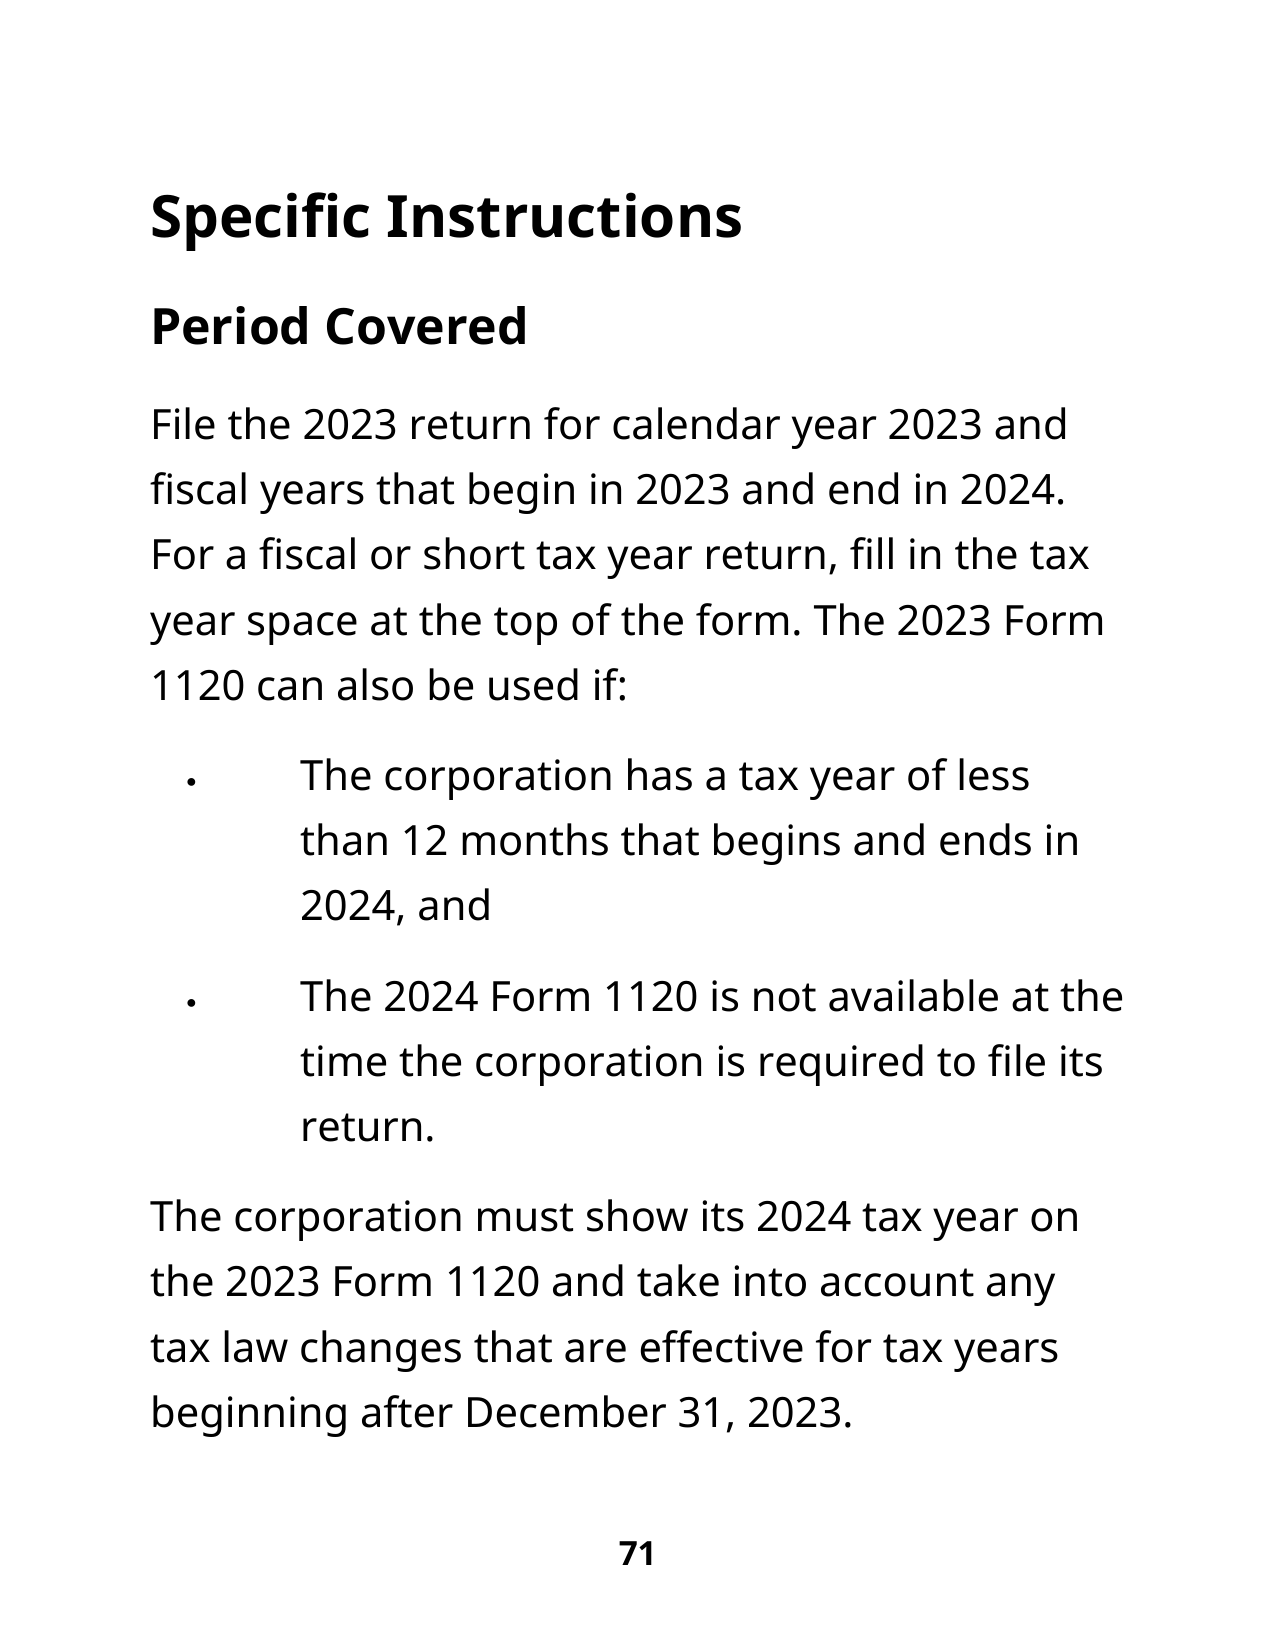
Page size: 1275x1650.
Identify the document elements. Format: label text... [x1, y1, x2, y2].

text The corporation must show its 2024 tax year on the 2023 Form 1120 and take into account any tax law changes that are effective for tax years beginning after December 31, 2023. [150, 1187, 1125, 1439]
subtitle Period Covered [150, 291, 1125, 359]
text File the 2023 return for calendar year 2023 and fiscal years that begin in 2023 and end in 2024. For a fiscal or short tax year return, fill in the tax year space at the top of the form. The 2023 Form 1120 can also be used if: [150, 395, 1125, 712]
text The corporation has a tax year of less than 12 months that begins and ends in 2024, and [187, 746, 1125, 933]
text The 2024 Form 1120 is not available at the time the corporation is required to file its return. [187, 966, 1125, 1153]
subtitle Specific Instructions [150, 175, 1125, 254]
